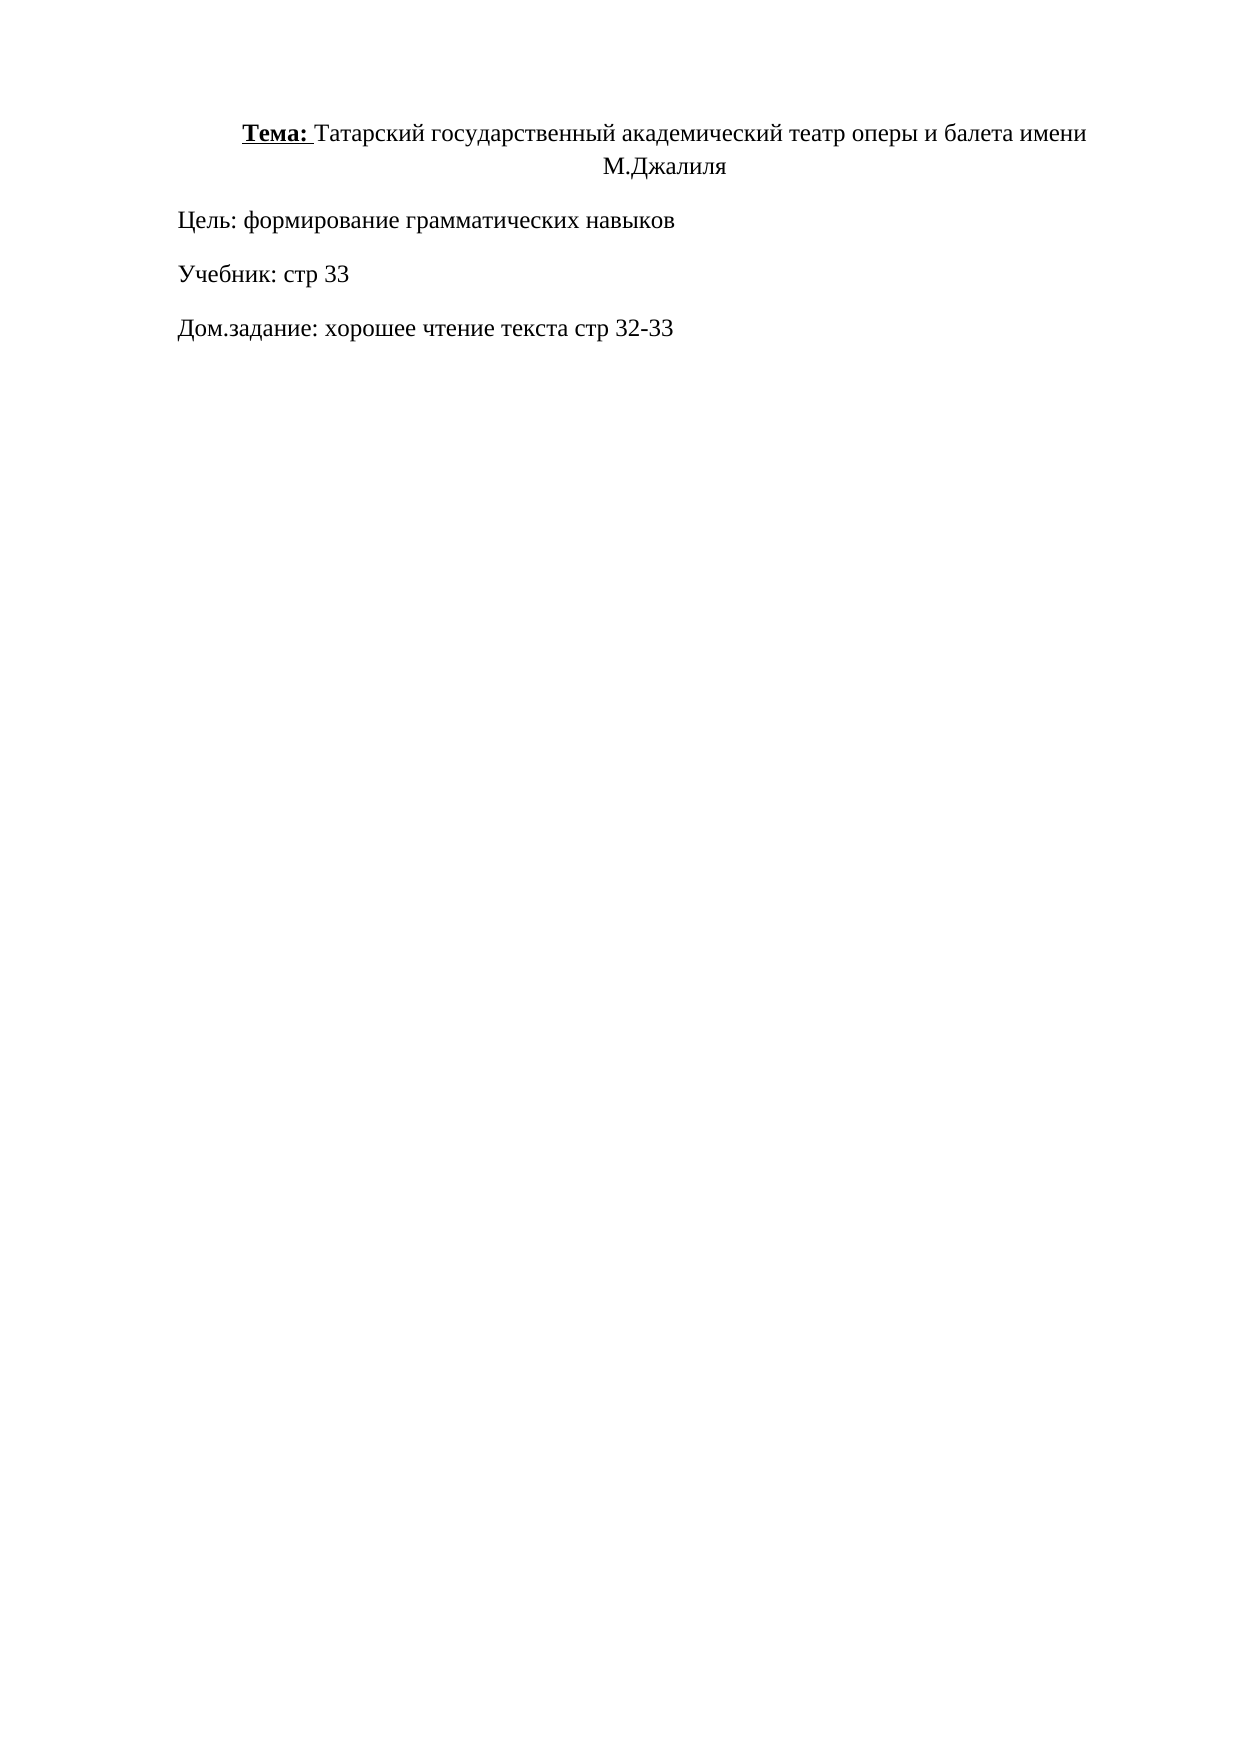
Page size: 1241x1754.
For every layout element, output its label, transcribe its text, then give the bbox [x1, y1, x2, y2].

text Цель: формирование грамматических навыков [177, 205, 1152, 234]
text Тема: Татарский государственный академический театр оперы и балета имени М.Джалиля [177, 118, 1152, 180]
text Учебник: стр 33 [177, 259, 1152, 288]
text Дом.задание: хорошее чтение текста стр 32-33 [177, 313, 1152, 341]
